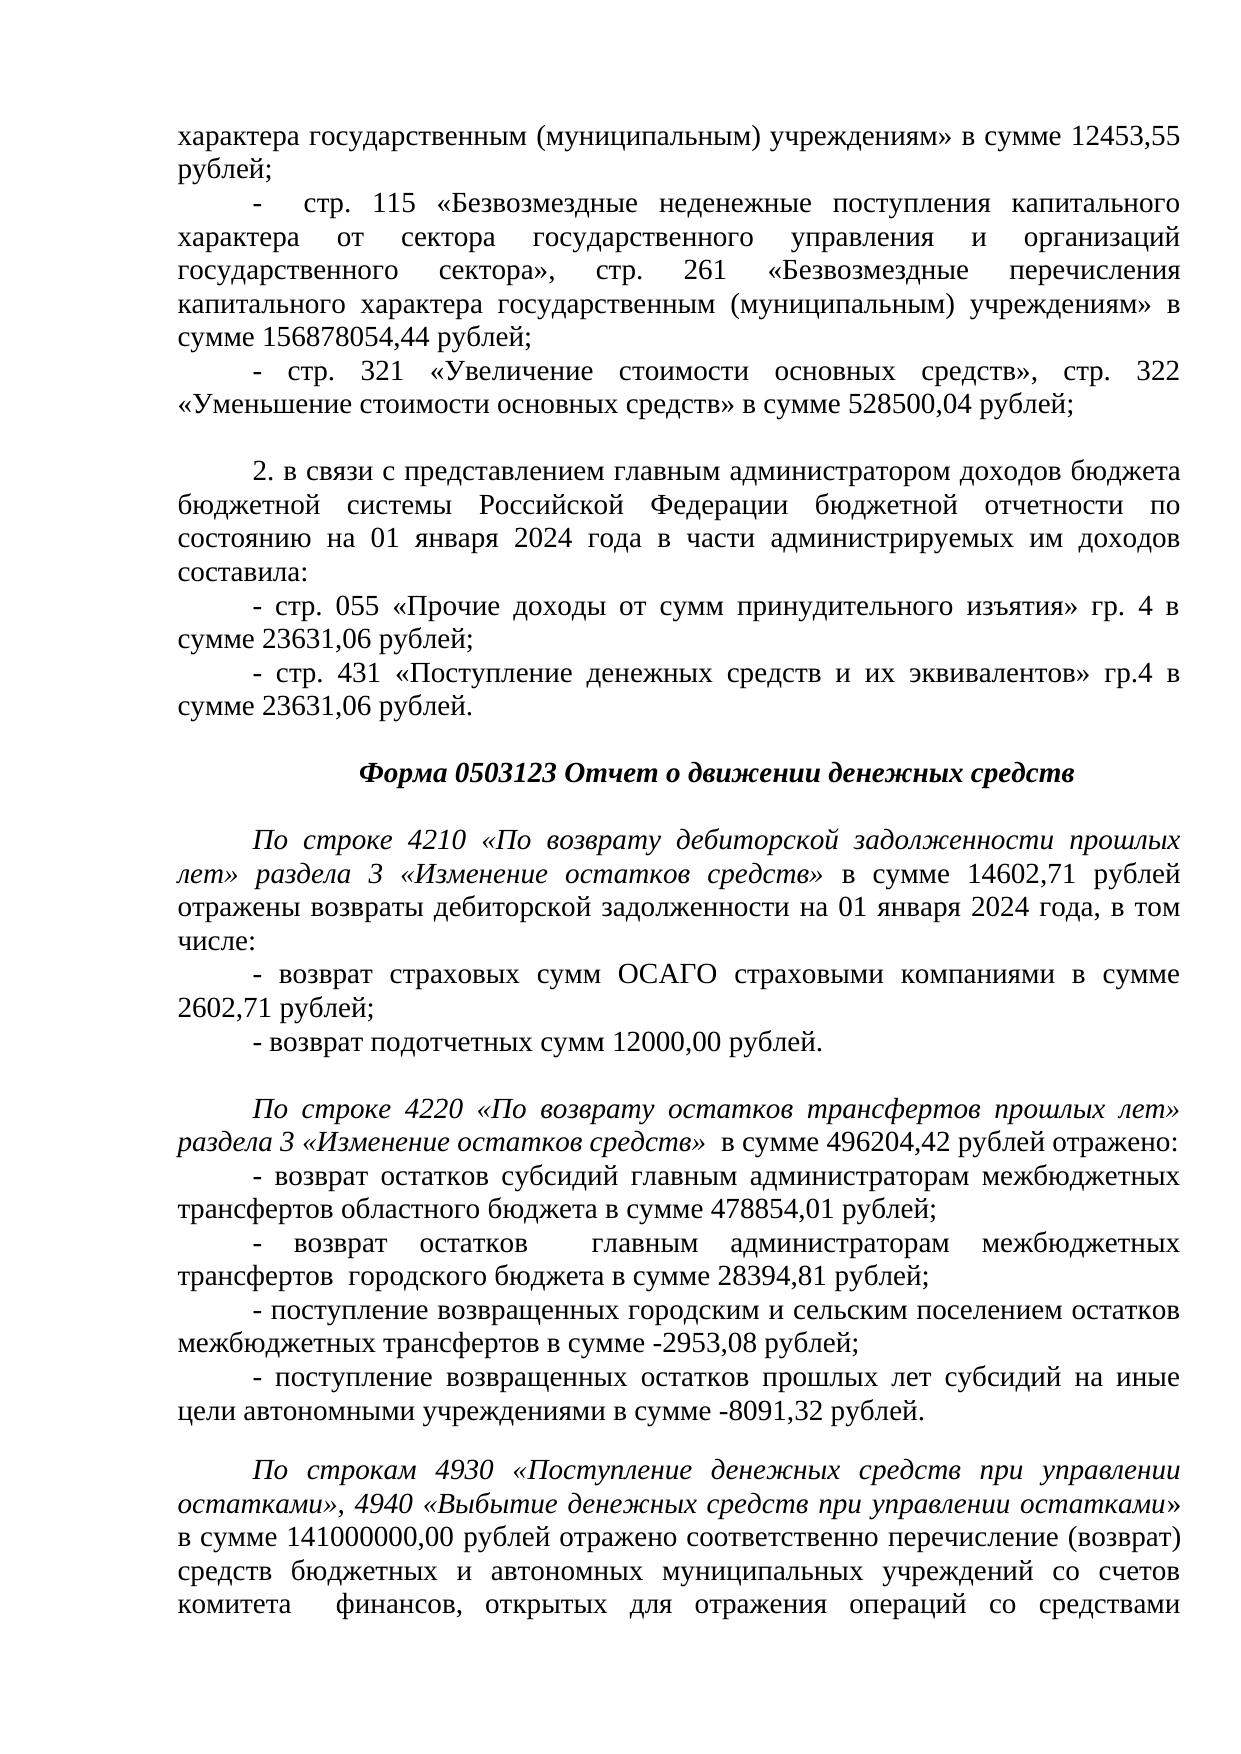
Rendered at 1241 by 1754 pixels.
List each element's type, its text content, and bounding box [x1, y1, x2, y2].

text - возврат подотчетных сумм 12000,00 рублей. [177, 1024, 1181, 1057]
text По строке 4210 «По возврату дебиторской задолженности прошлых лет» раздела 3 «Изменение остатков средств» в сумме 14602,71 рублей отражены возвраты дебиторской задолженности на 01 января 2024 года, в том числе: [177, 822, 1181, 957]
list - стр. 321 «Увеличение стоимости основных средств», стр. 322 «Уменьшение стоимости основных средств» в сумме 528500,04 рублей; [177, 353, 1181, 420]
text - поступление возвращенных городским и сельским поселением остатков межбюджетных трансфертов в сумме -2953,08 рублей; [177, 1292, 1181, 1359]
text - поступление возвращенных остатков прошлых лет субсидий на иные цели автономными учреждениями в сумме -8091,32 рублей. [177, 1359, 1181, 1426]
text - возврат остатков главным администраторам межбюджетных трансфертов городского бюджета в сумме 28394,81 рублей; [177, 1225, 1181, 1292]
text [177, 118, 1181, 185]
text Форма 0503123 Отчет о движении денежных средств [177, 755, 1181, 789]
list - стр. 115 «Безвозмездные неденежные поступления капитального характера от сектора государственного управления и организаций государственного сектора», стр. 261 «Безвозмездные перечисления капитального характера государственным (муниципальным) учреждениям» в сумме 156878054,44 рублей; [177, 185, 1181, 353]
text По строке 4220 «По возврату остатков трансфертов прошлых лет» раздела 3 «Изменение остатков средств» в сумме 496204,42 рублей отражено: [177, 1091, 1181, 1158]
text - возврат страховых сумм ОСАГО страховыми компаниями в сумме 2602,71 рублей; [177, 957, 1181, 1024]
text - стр. 431 «Поступление денежных средств и их эквивалентов» гр.4 в сумме 23631,06 рублей. [177, 655, 1181, 722]
text - возврат остатков субсидий главным администраторам межбюджетных трансфертов областного бюджета в сумме 478854,01 рублей; [177, 1158, 1181, 1225]
text - стр. 055 «Прочие доходы от сумм принудительного изъятия» гр. 4 в сумме 23631,06 рублей; [177, 588, 1181, 655]
text 2. в связи с представлением главным администратором доходов бюджета бюджетной системы Российской Федерации бюджетной отчетности по состоянию на 01 января 2024 года в части администрируемых им доходов составила: [177, 453, 1181, 588]
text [177, 1452, 1181, 1620]
